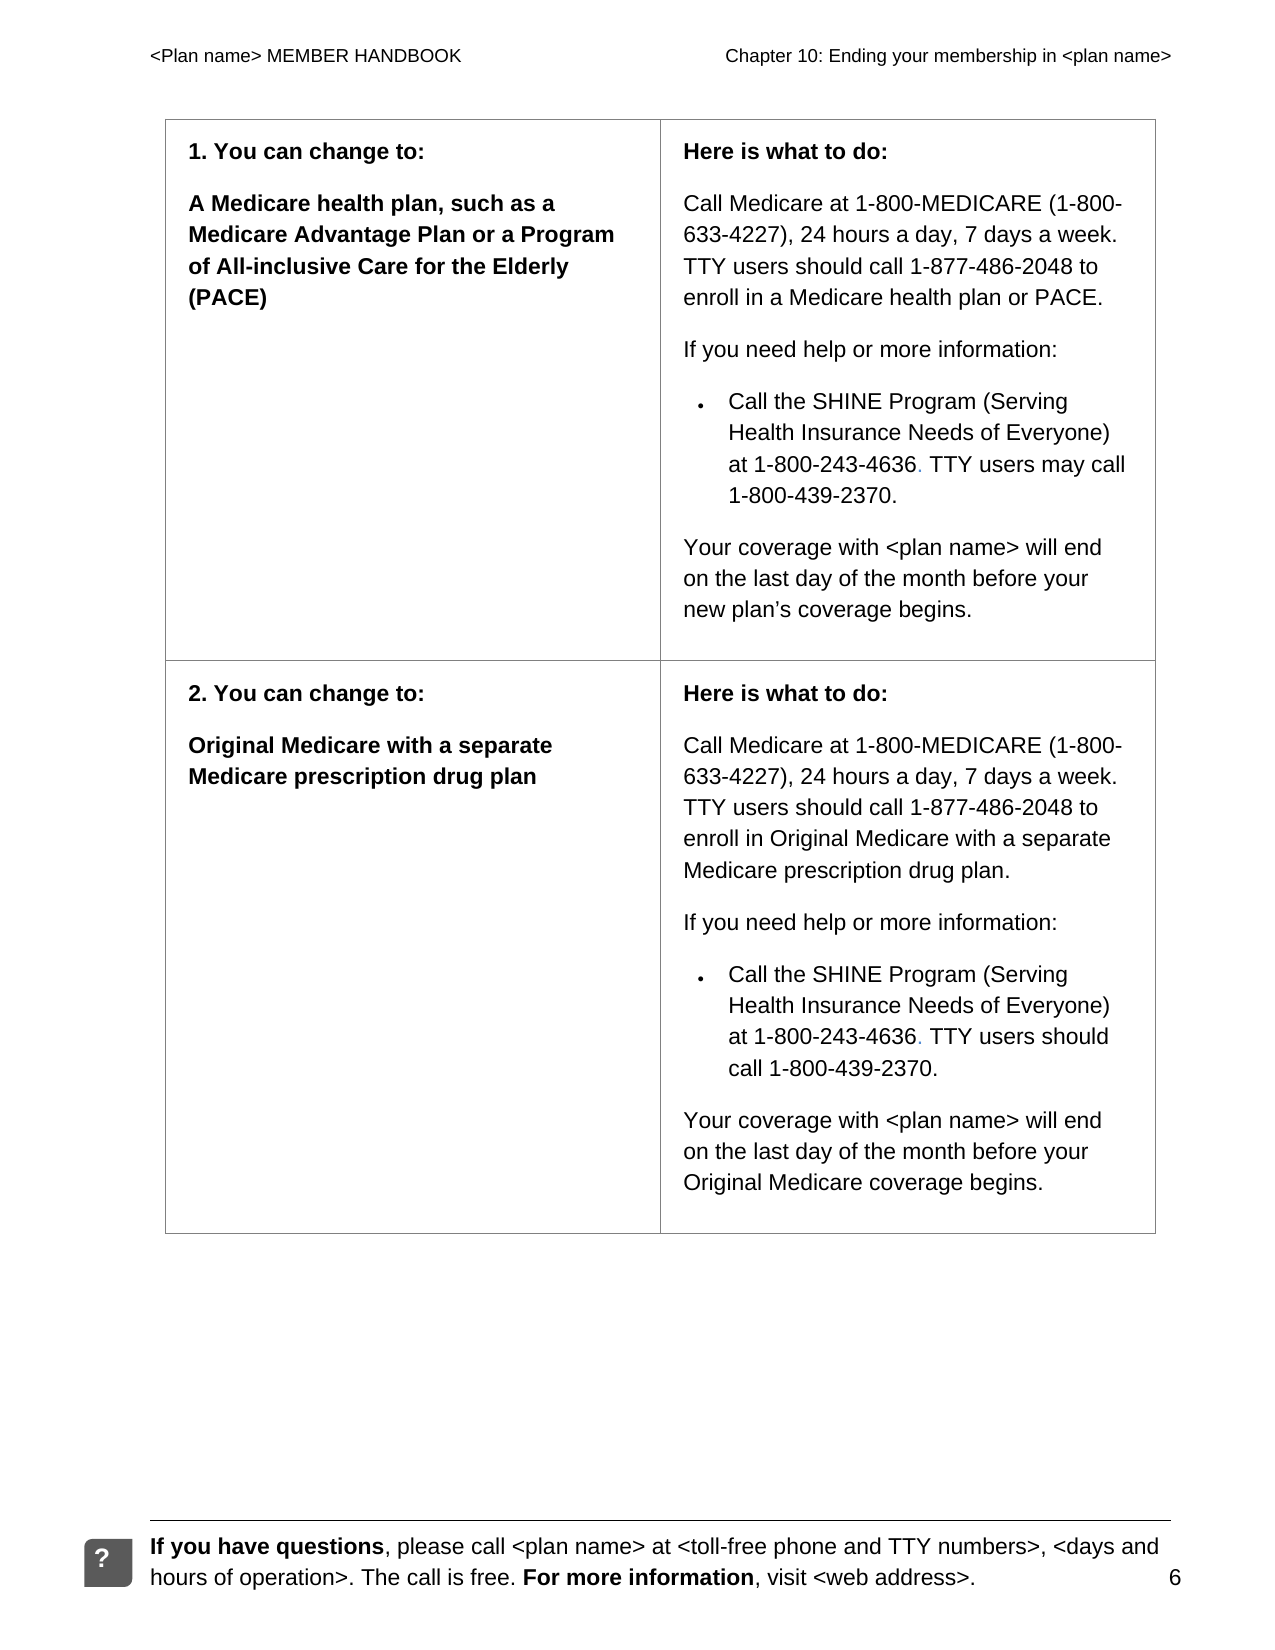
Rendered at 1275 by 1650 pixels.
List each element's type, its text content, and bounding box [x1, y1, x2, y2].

table_cell 2. You can change to: Original Medicare with a separate Medicare prescription drug plan [166, 661, 660, 1233]
table_header Here is what to do: Call Medicare at 1-800-MEDICARE (1-800-633-4227), 24 hours a day, 7 days a week. TTY users should call 1-877-486-2048 to enroll in a Medicare health plan or PACE. If you need help or more information: Call the SHINE Program (Serving Health Insurance Needs of Everyone) at 1-800-243-4636. TTY users may call 1-800-439-2370. Your coverage with <plan name> will end on the last day of the month before your new plan’s coverage begins. [661, 120, 1155, 660]
table_cell Here is what to do: Call Medicare at 1-800-MEDICARE (1-800-633-4227), 24 hours a day, 7 days a week. TTY users should call 1-877-486-2048 to enroll in Original Medicare with a separate Medicare prescription drug plan. If you need help or more information: Call the SHINE Program (Serving Health Insurance Needs of Everyone) at 1-800-243-4636. TTY users should call 1-800-439-2370. Your coverage with <plan name> will end on the last day of the month before your Original Medicare coverage begins. [661, 661, 1155, 1233]
table_header 1. You can change to: A Medicare health plan, such as a Medicare Advantage Plan or a Program of All-inclusive Care for the Elderly (PACE) [166, 120, 660, 660]
